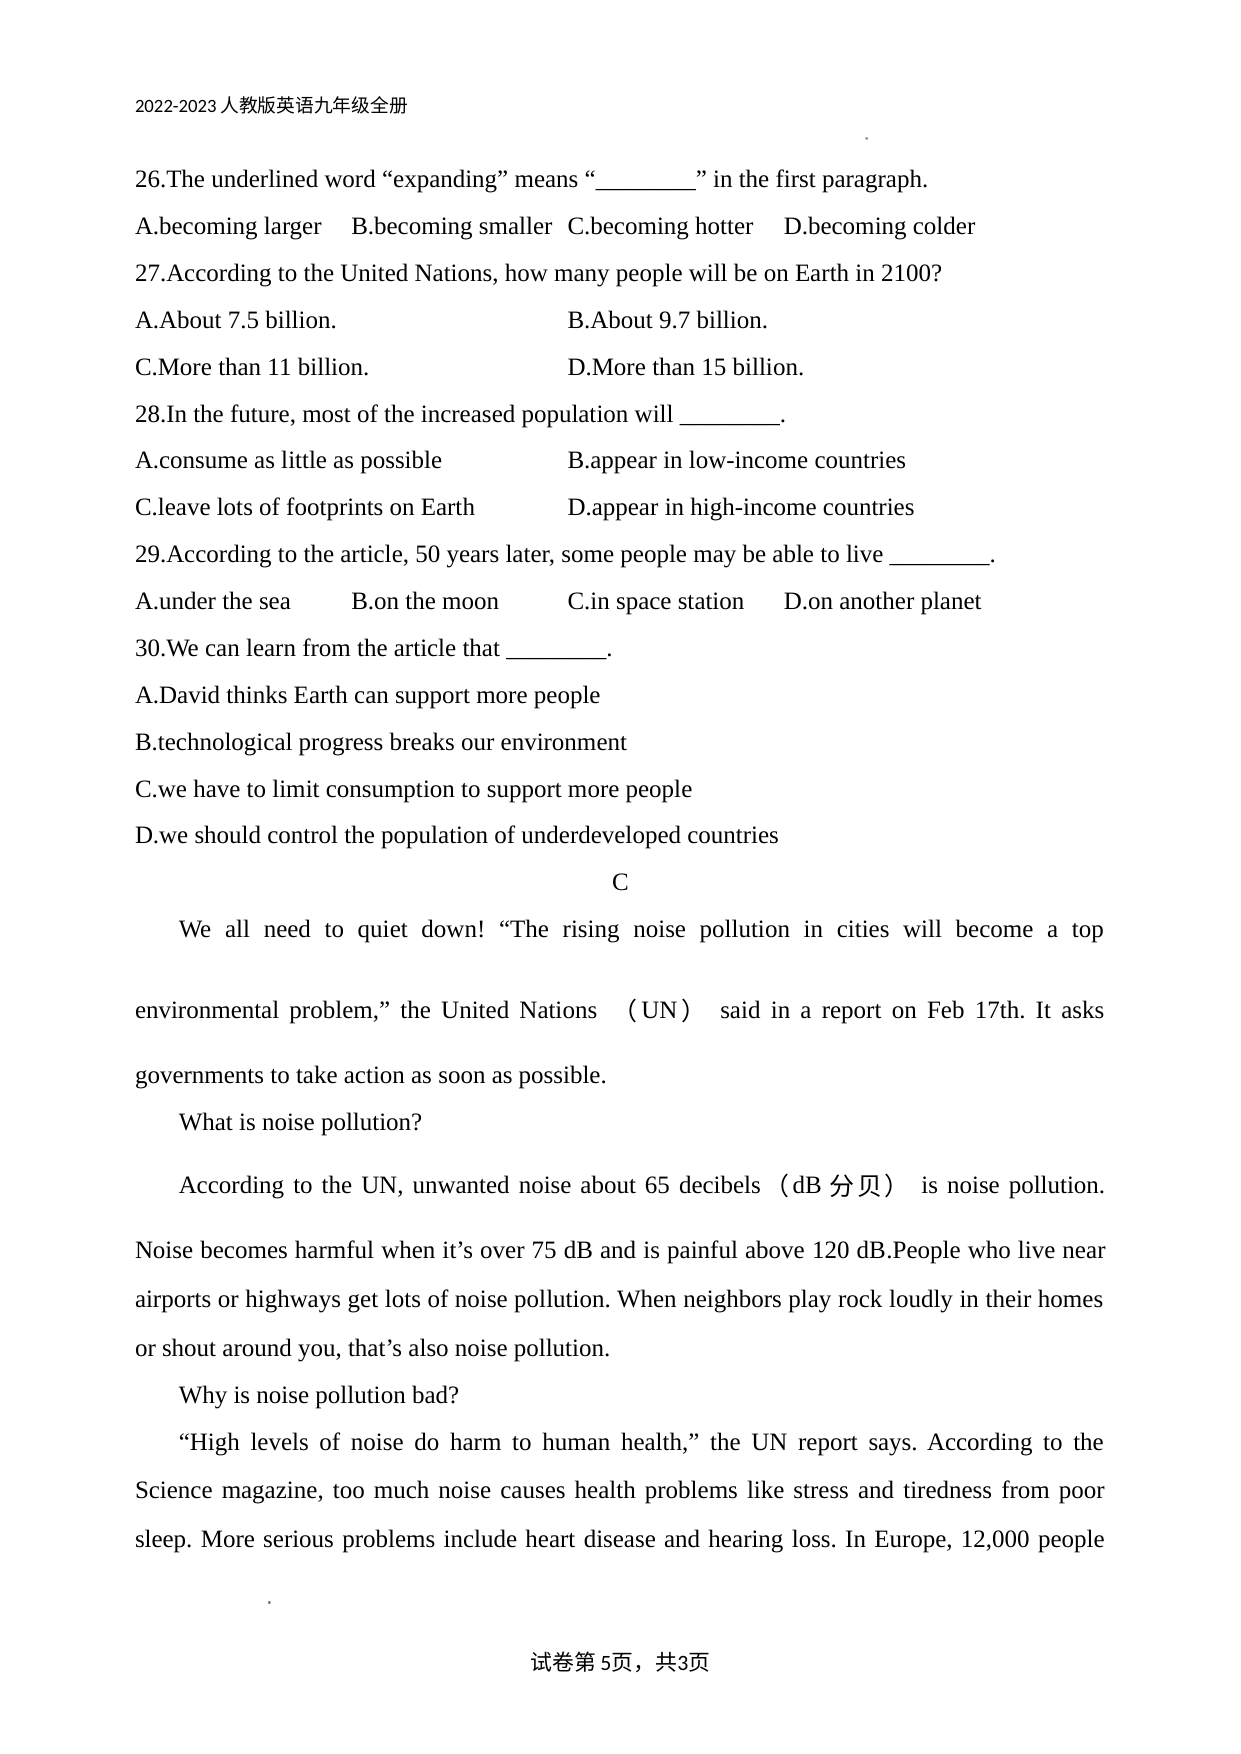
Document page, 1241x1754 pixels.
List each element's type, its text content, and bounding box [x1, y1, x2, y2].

text D.we should control the population of underdeveloped countries [135, 819, 1106, 851]
text We all need to quiet down! “The rising noise pollution in cities will become a top environmental problem,” the United Nations （UN） said in a report on Feb 17th. It asks governments to take action as soon as possible. [135, 912, 1106, 1091]
text C.we have to limit consumption to support more people [135, 772, 1106, 804]
text 27.According to the United Nations, how many people will be on Earth in 2100? [135, 256, 1106, 289]
text A.under the sea B.on the moon C.in space station D.on another planet [135, 584, 1106, 617]
text B.technological progress breaks our environment [135, 725, 1106, 757]
text 26.The underlined word “expanding” means “________” in the first paragraph. [135, 162, 1106, 195]
text C.More than 11 billion. D.More than 15 billion. [135, 350, 1106, 382]
text 29.According to the article, 50 years later, some people may be able to live ________. [135, 537, 1106, 570]
text 28.In the future, most of the increased population will ________. [135, 397, 1106, 429]
text 30.We can learn from the article that ________. [135, 631, 1106, 664]
text Why is noise pollution bad? [135, 1378, 1106, 1411]
text According to the UN, unwanted noise about 65 decibels（dB分贝） is noise pollution. Noise becomes harmful when it’s over 75 dB and is painful above 120 dB.People who live near airports or highways get lots of noise pollution. When neighbors play rock loudly in their homes or shout around you, that’s also noise pollution. [135, 1152, 1106, 1364]
text A.becoming larger B.becoming smaller C.becoming hotter D.becoming colder [135, 209, 1106, 242]
text What is noise pollution? [135, 1106, 1106, 1138]
text A.David thinks Earth can support more people [135, 678, 1106, 711]
text A.consume as little as possible B.appear in low-income countries [135, 444, 1106, 476]
text C [135, 866, 1106, 898]
text C.leave lots of footprints on Earth D.appear in high-income countries [135, 491, 1106, 523]
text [135, 1425, 1106, 1555]
text A.About 7.5 billion. B.About 9.7 billion. [135, 303, 1106, 336]
